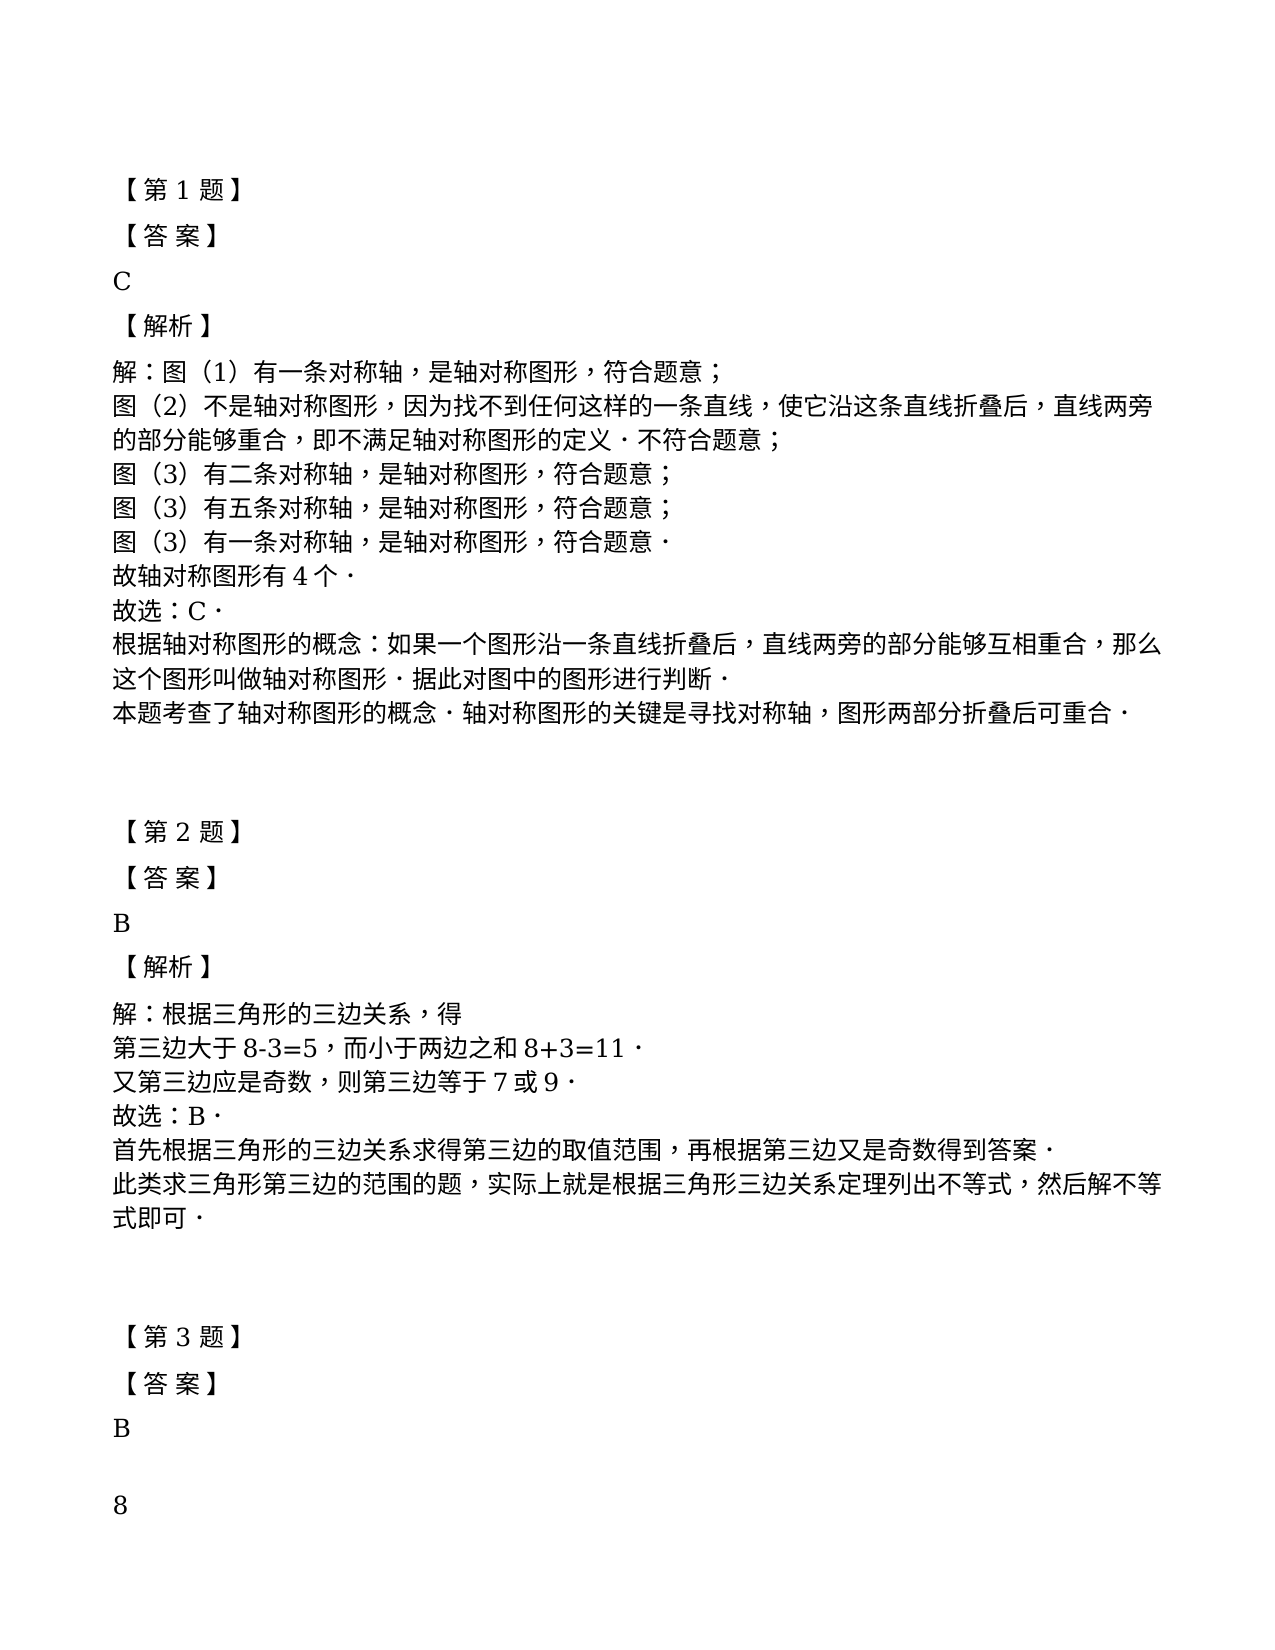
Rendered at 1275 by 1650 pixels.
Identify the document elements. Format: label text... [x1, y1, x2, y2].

text B [112, 1413, 1163, 1443]
text B [112, 907, 1163, 937]
text 【 答 案 】 [112, 861, 1163, 895]
text 【 第 3 题 】 [112, 1320, 1163, 1354]
text 解：图（1）有一条对称轴，是轴对称图形，符合题意； 图（2）不是轴对称图形，因为找不到任何这样的一条直线，使它沿这条直线折叠后，直线两旁的部分能够重合，即不满足轴对称图形的定义．不符合题意； 图（3）有二条对称轴，是轴对称图形，符合题意； 图（3）有五条对称轴，是轴对称图形，符合题意； 图（3）有一条对称轴，是轴对称图形，符合题意． 故轴对称图形有4个． 故选：C． 根据轴对称图形的概念：如果一个图形沿一条直线折叠后，直线两旁的部分能够互相重合，那么这个图形叫做轴对称图形．据此对图中的图形进行判断． 本题考查了轴对称图形的概念．轴对称图形的关键是寻找对称轴，图形两部分折叠后可重合． [112, 355, 1163, 729]
text 【 第 2 题 】 [112, 814, 1163, 848]
text 【 第 1 题 】 [112, 172, 1163, 207]
text 【 解析 】 [112, 308, 1163, 342]
text 解：根据三角形的三边关系，得 第三边大于8-3=5，而小于两边之和8+3=11． 又第三边应是奇数，则第三边等于7或9． 故选：B． 首先根据三角形的三边关系求得第三边的取值范围，再根据第三边又是奇数得到答案． 此类求三角形第三边的范围的题，实际上就是根据三角形三边关系定理列出不等式，然后解不等式即可． [112, 997, 1163, 1235]
text C [112, 266, 1163, 296]
text 【 答 案 】 [112, 219, 1163, 253]
text 【 答 案 】 [112, 1367, 1163, 1401]
text 【 解析 】 [112, 950, 1163, 984]
